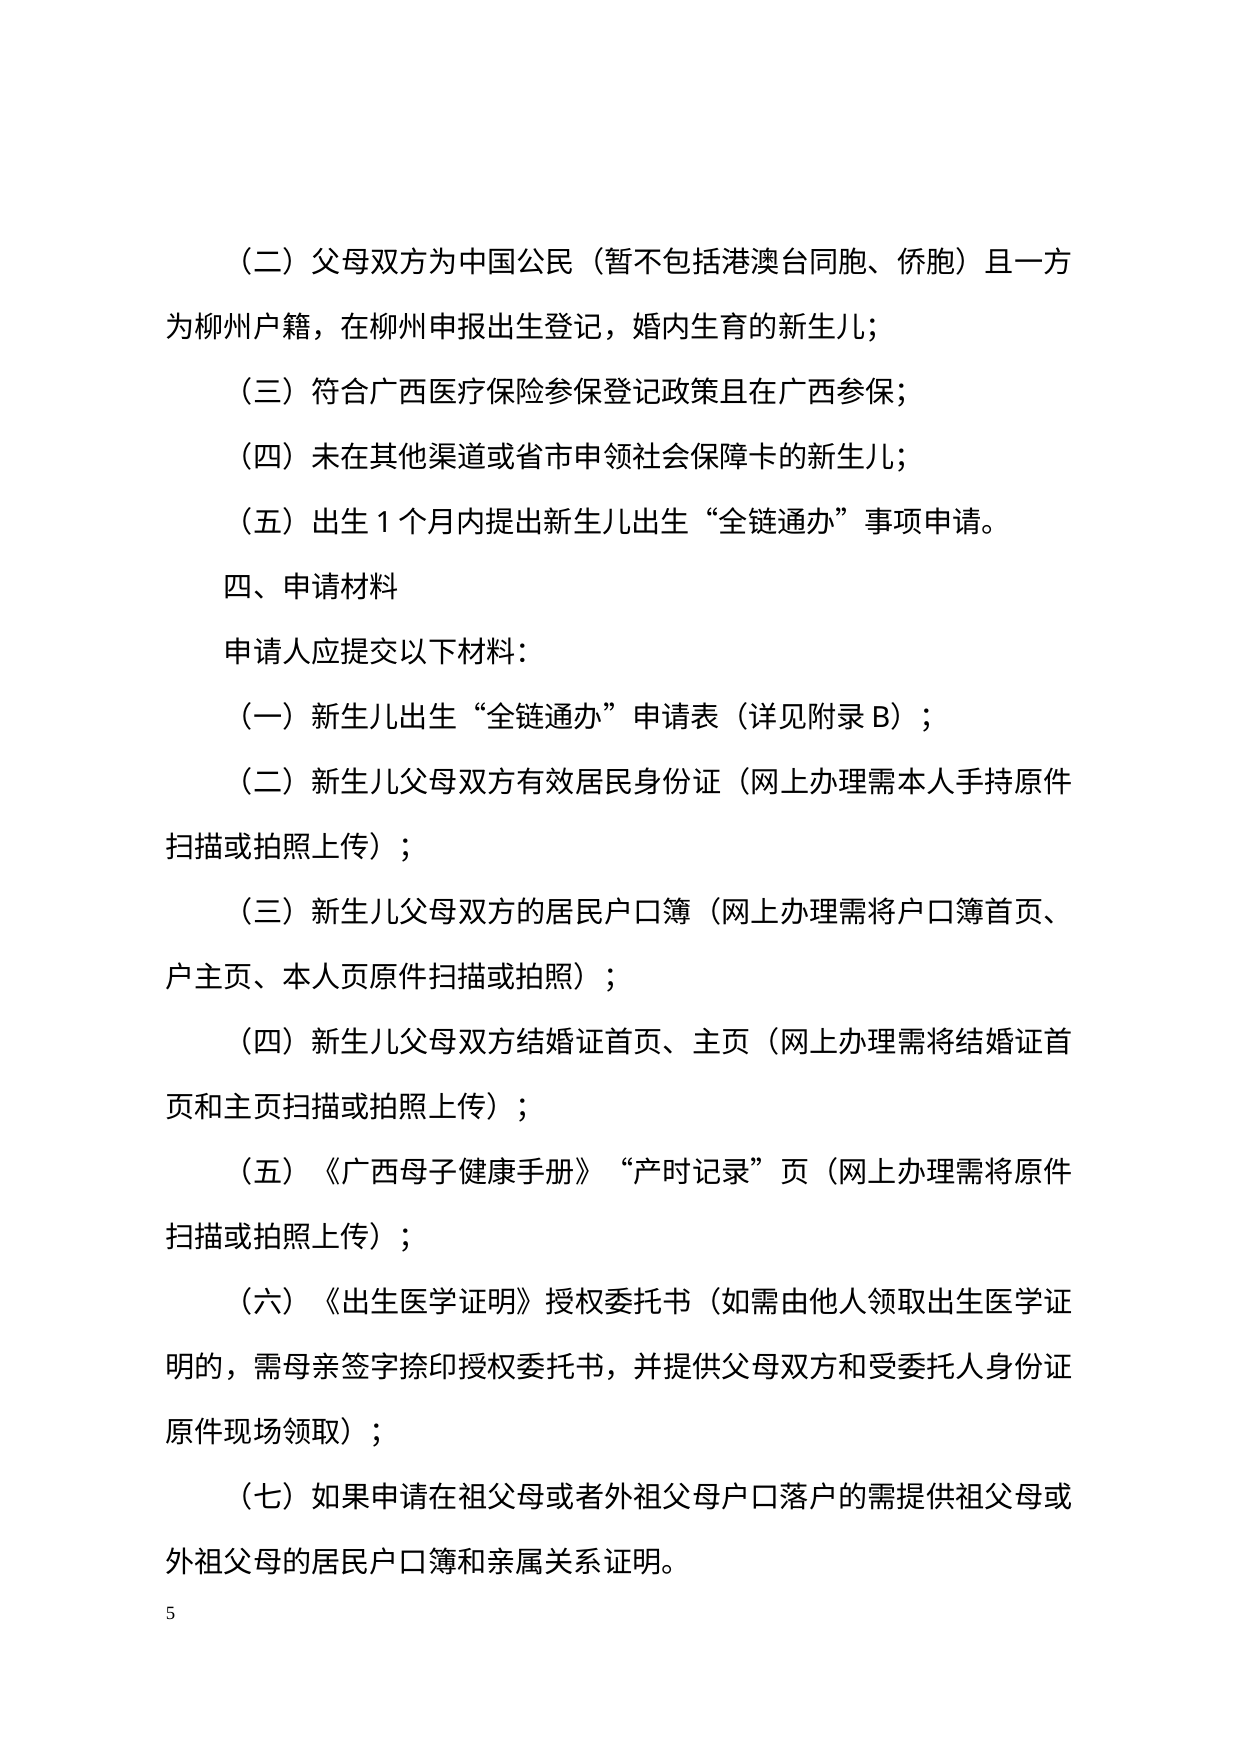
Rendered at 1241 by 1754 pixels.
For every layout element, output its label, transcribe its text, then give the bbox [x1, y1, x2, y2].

text （七）如果申请在祖父母或者外祖父母户口落户的需提供祖父母或外祖父母的居民户口簿和亲属关系证明。 [165, 1463, 1075, 1593]
text （二）父母双方为中国公民（暂不包括港澳台同胞、侨胞）且一方为柳州户籍，在柳州申报出生登记，婚内生育的新生儿； [165, 228, 1075, 358]
text （四）未在其他渠道或省市申领社会保障卡的新生儿； [165, 423, 1075, 488]
text （六）《出生医学证明》授权委托书（如需由他人领取出生医学证明的，需母亲签字捺印授权委托书，并提供父母双方和受委托人身份证原件现场领取）； [165, 1268, 1075, 1463]
text （五）出生1个月内提出新生儿出生“全链通办”事项申请。 [165, 488, 1075, 553]
text （五）《广西母子健康手册》“产时记录”页（网上办理需将原件扫描或拍照上传）； [165, 1138, 1075, 1268]
text （一）新生儿出生“全链通办”申请表（详见附录B）； [165, 683, 1075, 748]
text 申请人应提交以下材料： [165, 618, 1075, 683]
text （三）符合广西医疗保险参保登记政策且在广西参保； [165, 358, 1075, 423]
text （四）新生儿父母双方结婚证首页、主页（网上办理需将结婚证首页和主页扫描或拍照上传）； [165, 1008, 1075, 1138]
text （二）新生儿父母双方有效居民身份证（网上办理需本人手持原件扫描或拍照上传）； [165, 748, 1075, 878]
list 四、申请材料 [165, 553, 1075, 618]
text （三）新生儿父母双方的居民户口簿（网上办理需将户口簿首页、户主页、本人页原件扫描或拍照）； [165, 878, 1075, 1008]
